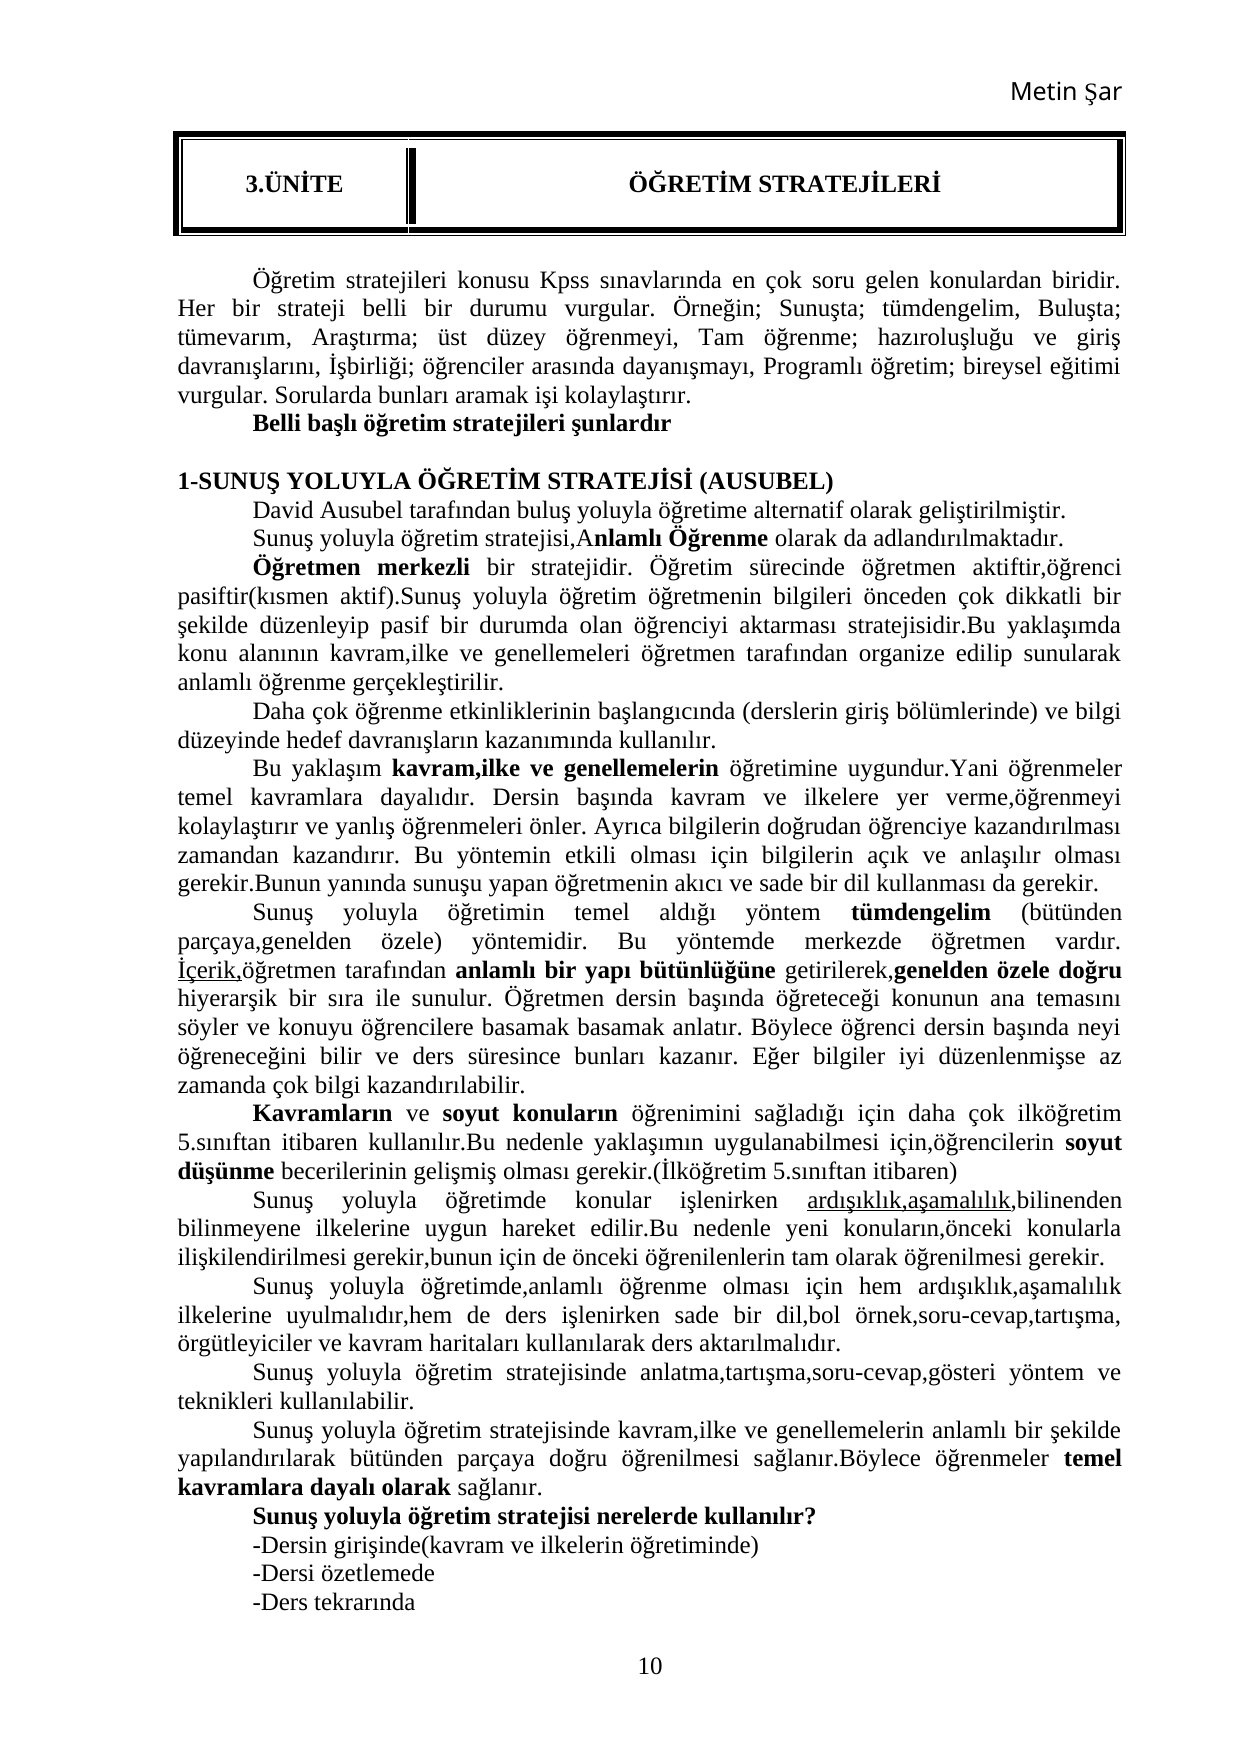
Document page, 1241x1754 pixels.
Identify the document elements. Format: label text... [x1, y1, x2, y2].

subtitle 1-SUNUŞ YOLUYLA ÖĞRETİM STRATEJİSİ (AUSUBEL) [177, 466, 1122, 495]
text Daha çok öğrenme etkinliklerinin başlangıcında (derslerin giriş bölümlerinde) ve bilgi düzeyinde hedef davranışların kazanımında kullanılır. [177, 696, 1122, 753]
text Sunuş yoluyla öğretimde,anlamlı öğrenme olması için hem ardışıklık,aşamalılık ilkelerine uyulmalıdır,hem de ders işlenirken sade bir dil,bol örnek,soru-cevap,tartışma, örgütleyiciler ve kavram haritaları kullanılarak ders aktarılmalıdır. [177, 1271, 1122, 1357]
text -Dersin girişinde(kavram ve ilkelerin öğretiminde) [177, 1530, 1122, 1558]
text Sunuş yoluyla öğretimin temel aldığı yöntem tümdengelim (bütünden parçaya,genelden özele) yöntemidir. Bu yöntemde merkezde öğretmen vardır. İçerik,öğretmen tarafından anlamlı bir yapı bütünlüğüne getirilerek,genelden özele doğru hiyerarşik bir sıra ile sunulur. Öğretmen dersin başında öğreteceği konunun ana temasını söyler ve konuyu öğrencilere basamak basamak anlatır. Böylece öğrenci dersin başında neyi öğreneceğini bilir ve ders süresince bunları kazanır. Eğer bilgiler iyi düzenlenmişse az zamanda çok bilgi kazandırılabilir. [177, 897, 1122, 1098]
text -Ders tekrarında [177, 1587, 1122, 1616]
text Sunuş yoluyla öğretim stratejisi nerelerde kullanılır? [177, 1501, 1122, 1530]
text Sunuş yoluyla öğretimde konular işlenirken ardışıklık,aşamalılık,bilinenden bilinmeyene ilkelerine uygun hareket edilir.Bu nedenle yeni konuların,önceki konularla ilişkilendirilmesi gerekir,bunun için de önceki öğrenilenlerin tam olarak öğrenilmesi gerekir. [177, 1185, 1122, 1271]
text Öğretmen merkezli bir stratejidir. Öğretim sürecinde öğretmen aktiftir,öğrenci pasiftir(kısmen aktif).Sunuş yoluyla öğretim öğretmenin bilgileri önceden çok dikkatli bir şekilde düzenleyip pasif bir durumda olan öğrenciyi aktarması stratejisidir.Bu yaklaşımda konu alanının kavram,ilke ve genellemeleri öğretmen tarafından organize edilip sunularak anlamlı öğrenme gerçekleştirilir. [177, 552, 1122, 696]
text Belli başlı öğretim stratejileri şunlardır [177, 408, 1122, 437]
text Kavramların ve soyut konuların öğrenimini sağladığı için daha çok ilköğretim 5.sınıftan itibaren kullanılır.Bu nedenle yaklaşımın uygulanabilmesi için,öğrencilerin soyut düşünme becerilerinin gelişmiş olması gerekir.(İlköğretim 5.sınıftan itibaren) [177, 1098, 1122, 1185]
text Sunuş yoluyla öğretim stratejisinde kavram,ilke ve genellemelerin anlamlı bir şekilde yapılandırılarak bütünden parçaya doğru öğrenilmesi sağlanır.Böylece öğrenmeler temel kavramlara dayalı olarak sağlanır. [177, 1415, 1122, 1501]
text Sunuş yoluyla öğretim stratejisi,Anlamlı Öğrenme olarak da adlandırılmaktadır. [177, 523, 1122, 552]
text Bu yaklaşım kavram,ilke ve genellemelerin öğretimine uygundur.Yani öğrenmeler temel kavramlara dayalıdır. Dersin başında kavram ve ilkelere yer verme,öğrenmeyi kolaylaştırır ve yanlış öğrenmeleri önler. Ayrıca bilgilerin doğrudan öğrenciye kazandırılması zamandan kazandırır. Bu yöntemin etkili olması için bilgilerin açık ve anlaşılır olması gerekir.Bunun yanında sunuşu yapan öğretmenin akıcı ve sade bir dil kullanması da gerekir. [177, 753, 1122, 897]
table_cell ÖĞRETİM STRATEJİLERİ [411, 140, 1117, 227]
text Öğretim stratejileri konusu Kpss sınavlarında en çok soru gelen konulardan biridir. Her bir strateji belli bir durumu vurgular. Örneğin; Sunuşta; tümdengelim, Buluşta; tümevarım, Araştırma; üst düzey öğrenmeyi, Tam öğrenme; hazıroluşluğu ve giriş davranışlarını, İşbirliği; öğrenciler arasında dayanışmayı, Programlı öğretim; bireysel eğitimi vurgular. Sorularda bunları aramak işi kolaylaştırır. [177, 265, 1122, 408]
text Sunuş yoluyla öğretim stratejisinde anlatma,tartışma,soru-cevap,gösteri yöntem ve teknikleri kullanılabilir. [177, 1357, 1122, 1415]
text -Dersi özetlemede [177, 1558, 1122, 1587]
text David Ausubel tarafından buluş yoluyla öğretime alternatif olarak geliştirilmiştir. [177, 495, 1122, 523]
table_cell 3.ÜNİTE [179, 137, 411, 227]
